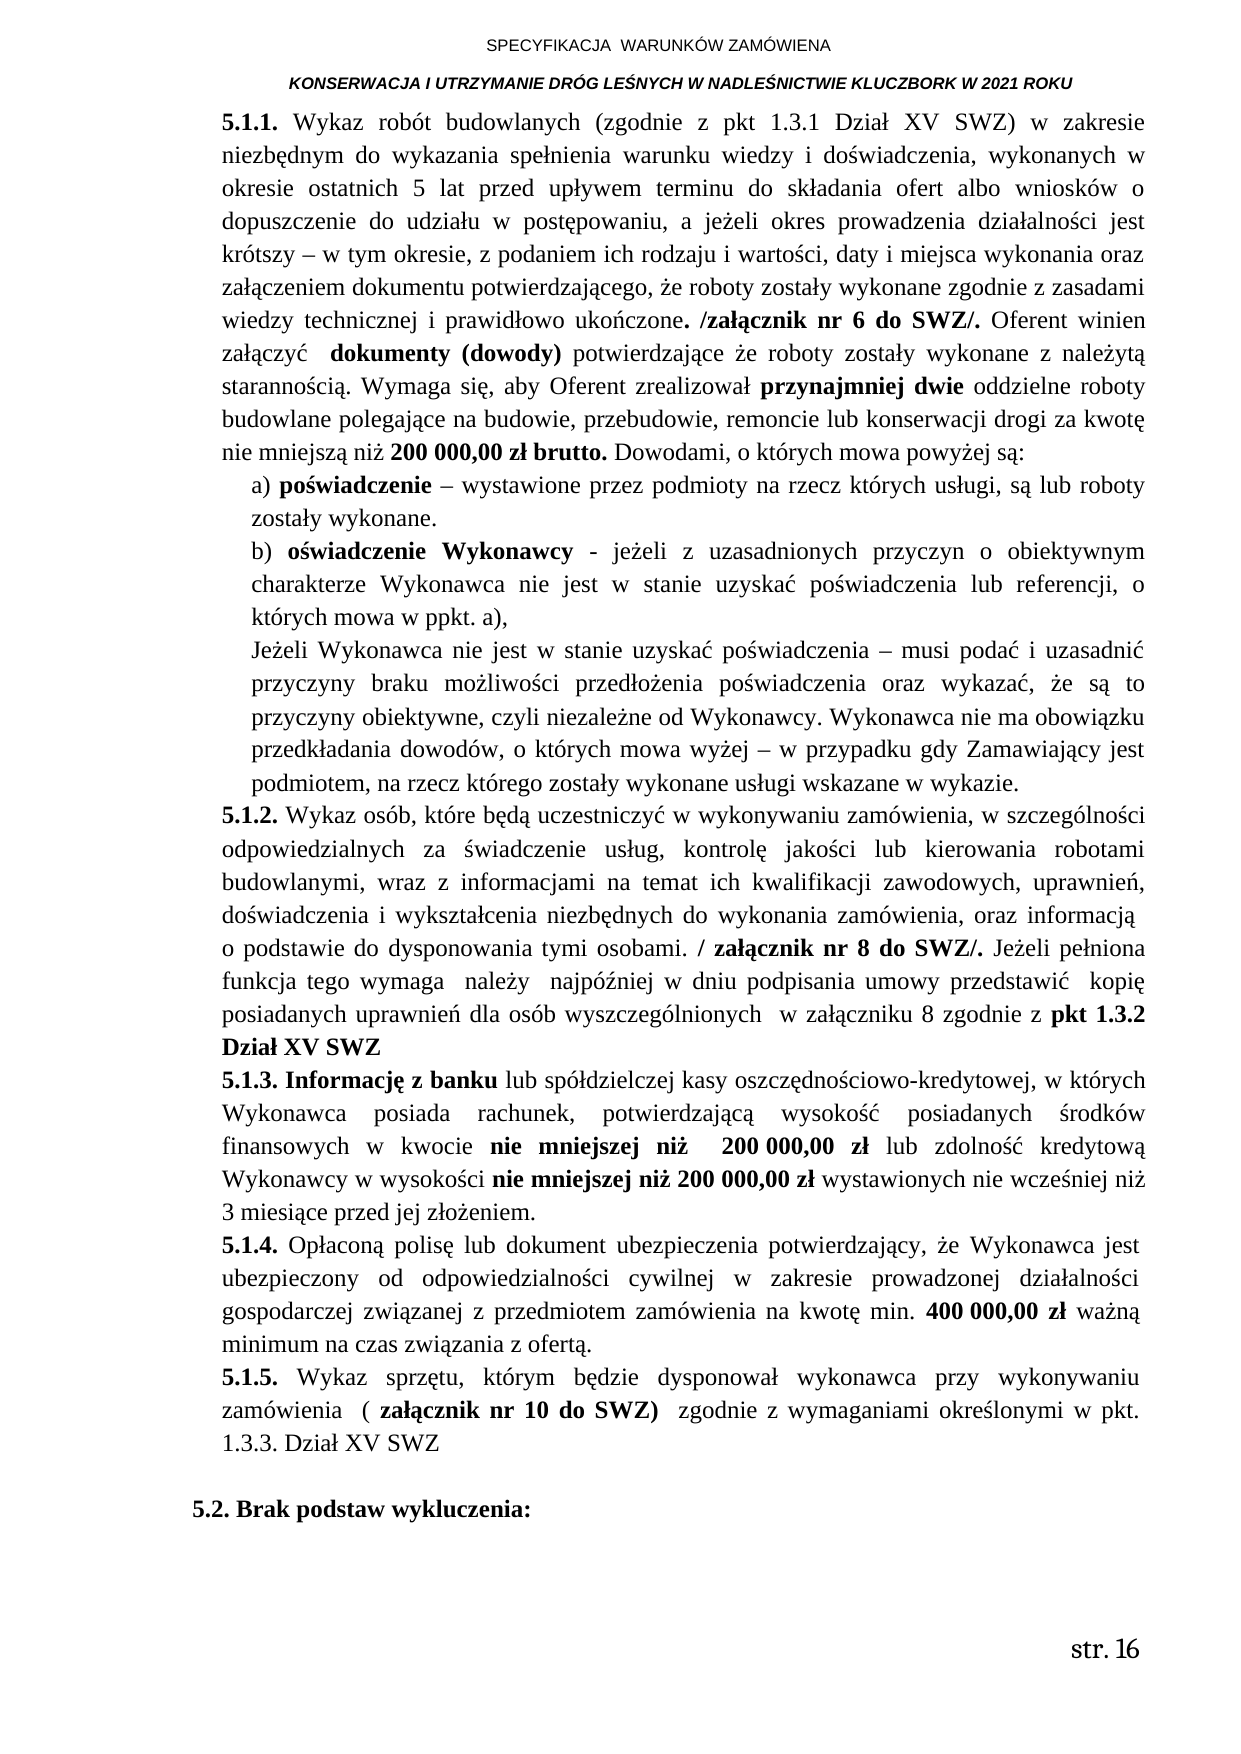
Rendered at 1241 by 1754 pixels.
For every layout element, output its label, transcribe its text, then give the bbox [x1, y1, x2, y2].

text 5.1.3. Informację z banku lub spółdzielczej kasy oszczędnościowo-kredytowej, w których Wykonawca posiada rachunek, potwierdzającą wysokość posiadanych środków finansowych w kwocie nie mniejszej niż 200 000,00 zł lub zdolność kredytową Wykonawcy w wysokości nie mniejszej niż 200 000,00 zł wystawionych nie wcześniej niż 3 miesiące przed jej złożeniem. [222, 1065, 1146, 1226]
text 5.2. Brak podstaw wykluczenia: [192, 1494, 1146, 1523]
text Jeżeli Wykonawca nie jest w stanie uzyskać poświadczenia – musi podać i uzasadnić przyczyny braku możliwości przedłożenia poświadczenia oraz wykazać, że są to przyczyny obiektywne, czyli niezależne od Wykonawcy. Wykonawca nie ma obowiązku przedkładania dowodów, o których mowa wyżej – w przypadku gdy Zamawiający jest podmiotem, na rzecz którego zostały wykonane usługi wskazane w wykazie. [251, 636, 1146, 796]
text 5.1.5. Wykaz sprzętu, którym będzie dysponował wykonawca przy wykonywaniu zamówienia ( załącznik nr 10 do SWZ) zgodnie z wymaganiami określonymi w pkt. 1.3.3. Dział XV SWZ [222, 1362, 1140, 1457]
text 5.1.4. Opłaconą polisę lub dokument ubezpieczenia potwierdzający, że Wykonawca jest ubezpieczony od odpowiedzialności cywilnej w zakresie prowadzonej działalności gospodarczej związanej z przedmiotem zamówienia na kwotę min. 400 000,00 zł ważną minimum na czas związania z ofertą. [222, 1230, 1140, 1358]
text a) poświadczenie – wystawione przez podmioty na rzecz których usługi, są lub roboty zostały wykonane. [251, 470, 1146, 532]
text 5.1.2. Wykaz osób, które będą uczestniczyć w wykonywaniu zamówienia, w szczególności odpowiedzialnych za świadczenie usług, kontrolę jakości lub kierowania robotami budowlanymi, wraz z informacjami na temat ich kwalifikacji zawodowych, uprawnień, doświadczenia i wykształcenia niezbędnych do wykonania zamówienia, oraz informacją o podstawie do dysponowania tymi osobami. / załącznik nr 8 do SWZ/. Jeżeli pełniona funkcja tego wymaga należy najpóźniej w dniu podpisania umowy przedstawić kopię posiadanych uprawnień dla osób wyszczególnionych w załączniku 8 zgodnie z pkt 1.3.2 Dział XV SWZ [222, 801, 1146, 1061]
text 5.1.1. Wykaz robót budowlanych (zgodnie z pkt 1.3.1 Dział XV SWZ) w zakresie niezbędnym do wykazania spełnienia warunku wiedzy i doświadczenia, wykonanych w okresie ostatnich 5 lat przed upływem terminu do składania ofert albo wniosków o dopuszczenie do udziału w postępowaniu, a jeżeli okres prowadzenia działalności jest krótszy – w tym okresie, z podaniem ich rodzaju i wartości, daty i miejsca wykonania oraz załączeniem dokumentu potwierdzającego, że roboty zostały wykonane zgodnie z zasadami wiedzy technicznej i prawidłowo ukończone. /załącznik nr 6 do SWZ/. Oferent winien załączyć dokumenty (dowody) potwierdzające że roboty zostały wykonane z należytą starannością. Wymaga się, aby Oferent zrealizował przynajmniej dwie oddzielne roboty budowlane polegające na budowie, przebudowie, remoncie lub konserwacji drogi za kwotę nie mniejszą niż 200 000,00 zł brutto. Dowodami, o których mowa powyżej są: [222, 107, 1146, 466]
text b) oświadczenie Wykonawcy - jeżeli z uzasadnionych przyczyn o obiektywnym charakterze Wykonawca nie jest w stanie uzyskać poświadczenia lub referencji, o których mowa w ppkt. a), [251, 536, 1146, 631]
